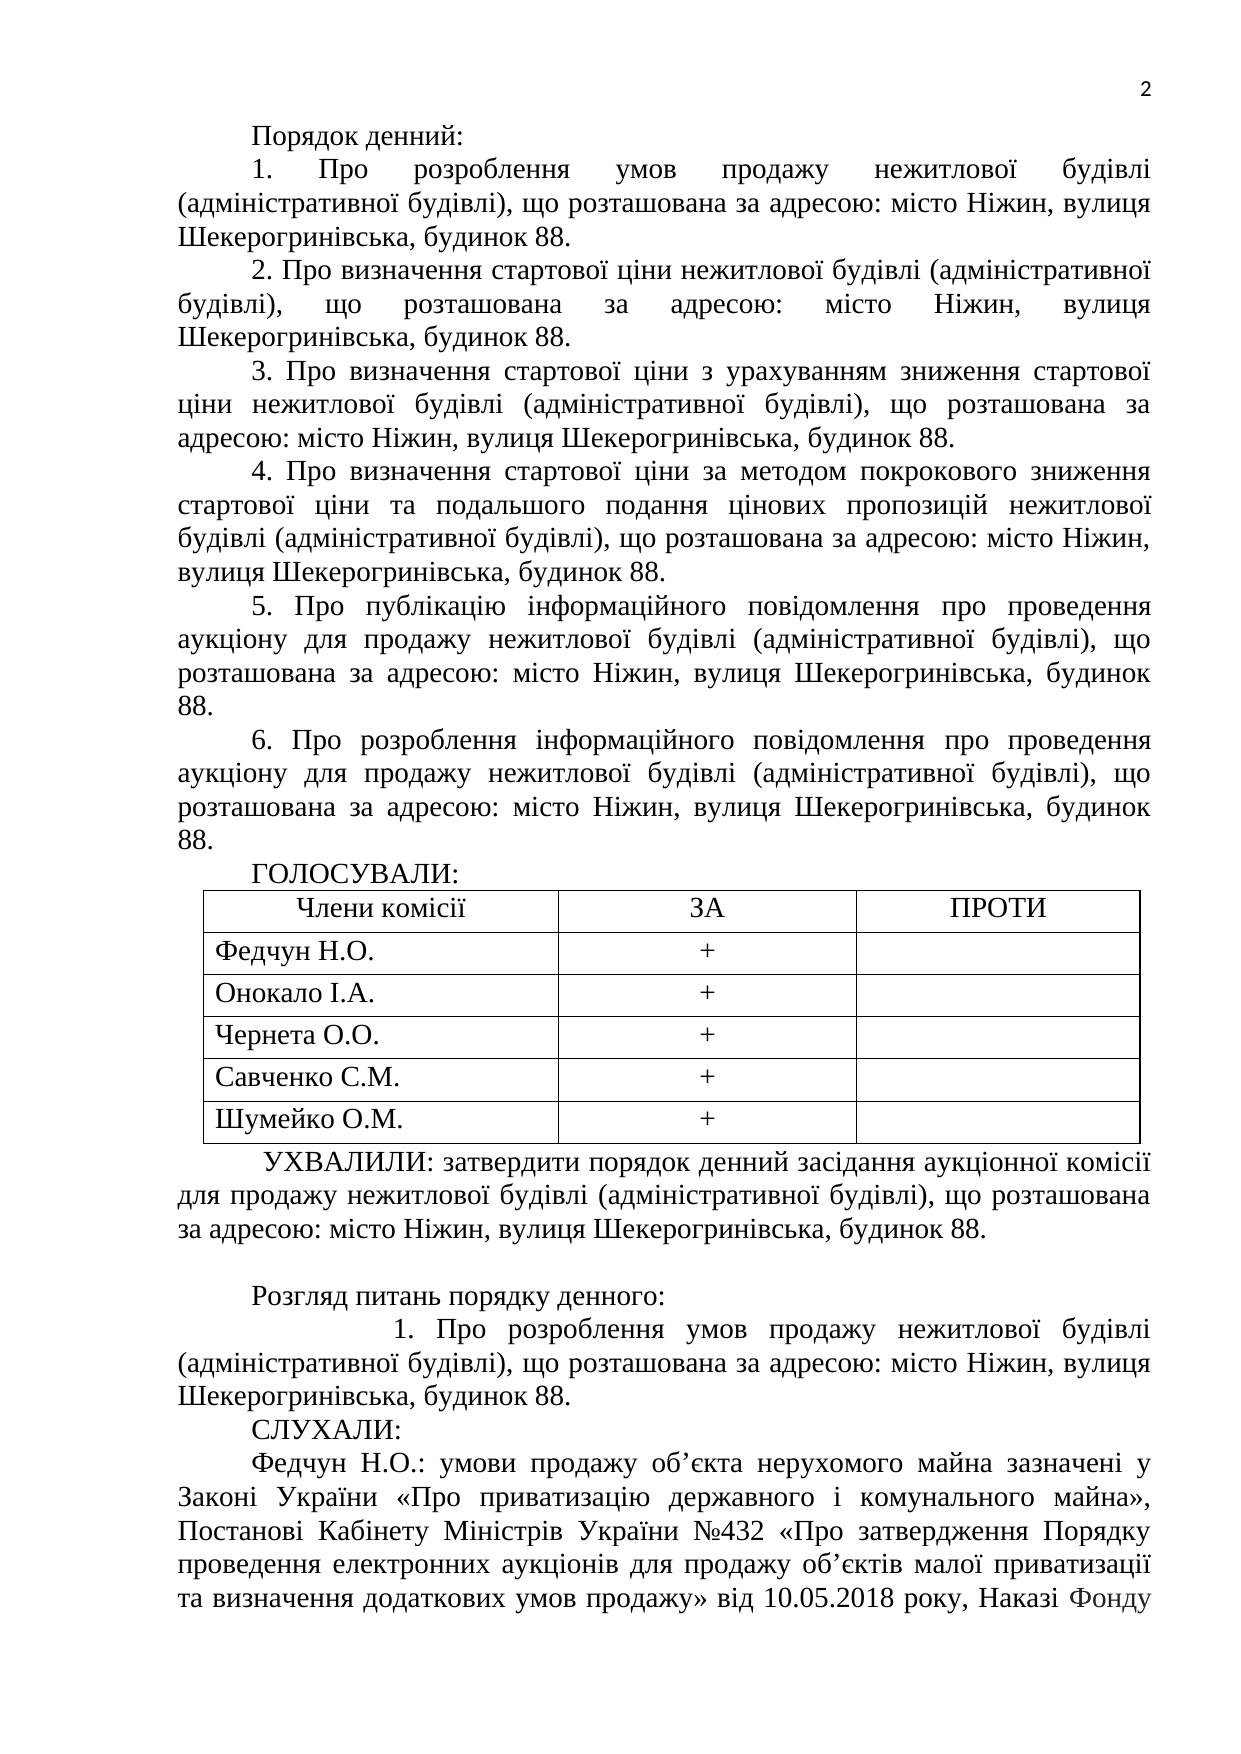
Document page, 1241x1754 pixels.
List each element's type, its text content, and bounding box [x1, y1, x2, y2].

table_cell + [559, 1017, 856, 1058]
table_cell + [559, 1102, 856, 1143]
table_header Члени комісії [204, 891, 558, 932]
text 2. Про визначення стартової ціни нежитлової будівлі (адміністративної будівлі), що розташована за адресою: місто Ніжин, вулиця Шекерогринівська, будинок 88. [177, 252, 1152, 353]
table_cell [857, 933, 1139, 974]
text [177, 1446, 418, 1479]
text ГОЛОСУВАЛИ: [177, 856, 1152, 889]
text 4. Про визначення стартової ціни за методом покрокового зниження стартової ціни та подальшого подання цінових пропозицій нежитлової будівлі (адміністративної будівлі), що розташована за адресою: місто Ніжин, вулиця Шекерогринівська, будинок 88. [177, 453, 1152, 588]
table_cell [857, 1102, 1139, 1143]
text 1. Про розроблення умов продажу нежитлової будівлі (адміністративної будівлі), що розташована за адресою: місто Ніжин, вулиця Шекерогринівська, будинок 88. [177, 1311, 1152, 1412]
table_cell [857, 1017, 1139, 1058]
text 5. Про публікацію інформаційного повідомлення про проведення аукціону для продажу нежитлової будівлі (адміністративної будівлі), що розташована за адресою: місто Ніжин, вулиця Шекерогринівська, будинок 88. [177, 588, 1152, 722]
table_cell Шумейко О.М. [204, 1102, 558, 1143]
table_cell [857, 975, 1139, 1016]
text Розгляд питань порядку денного: [177, 1278, 1152, 1311]
text 1. Про розроблення умов продажу нежитлової будівлі (адміністративної будівлі), що розташована за адресою: місто Ніжин, вулиця Шекерогринівська, будинок 88. [177, 152, 1152, 252]
table_cell Чернета О.О. [204, 1017, 558, 1058]
table_cell Онокало І.А. [204, 975, 558, 1016]
table_header ЗА [559, 891, 856, 932]
text Порядок денний: [177, 118, 1152, 152]
table_cell + [559, 1059, 856, 1101]
table_header ПРОТИ [857, 891, 1139, 932]
table_cell Федчун Н.О. [204, 933, 558, 974]
table_cell Савченко С.М. [204, 1059, 558, 1101]
table_cell + [559, 975, 856, 1016]
text 3. Про визначення стартової ціни з урахуванням зниження стартової ціни нежитлової будівлі (адміністративної будівлі), що розташована за адресою: місто Ніжин, вулиця Шекерогринівська, будинок 88. [177, 353, 1152, 453]
table_cell + [559, 933, 856, 974]
text 6. Про розроблення інформаційного повідомлення про проведення аукціону для продажу нежитлової будівлі (адміністративної будівлі), що розташована за адресою: місто Ніжин, вулиця Шекерогринівська, будинок 88. [177, 722, 1152, 856]
text СЛУХАЛИ: [177, 1412, 1152, 1446]
text УХВАЛИЛИ: затвердити порядок денний засідання аукціонної комісії для продажу нежитлової будівлі (адміністративної будівлі), що розташована за адресою: місто Ніжин, вулиця Шекерогринівська, будинок 88. [177, 1144, 1152, 1244]
table_cell [857, 1059, 1139, 1101]
